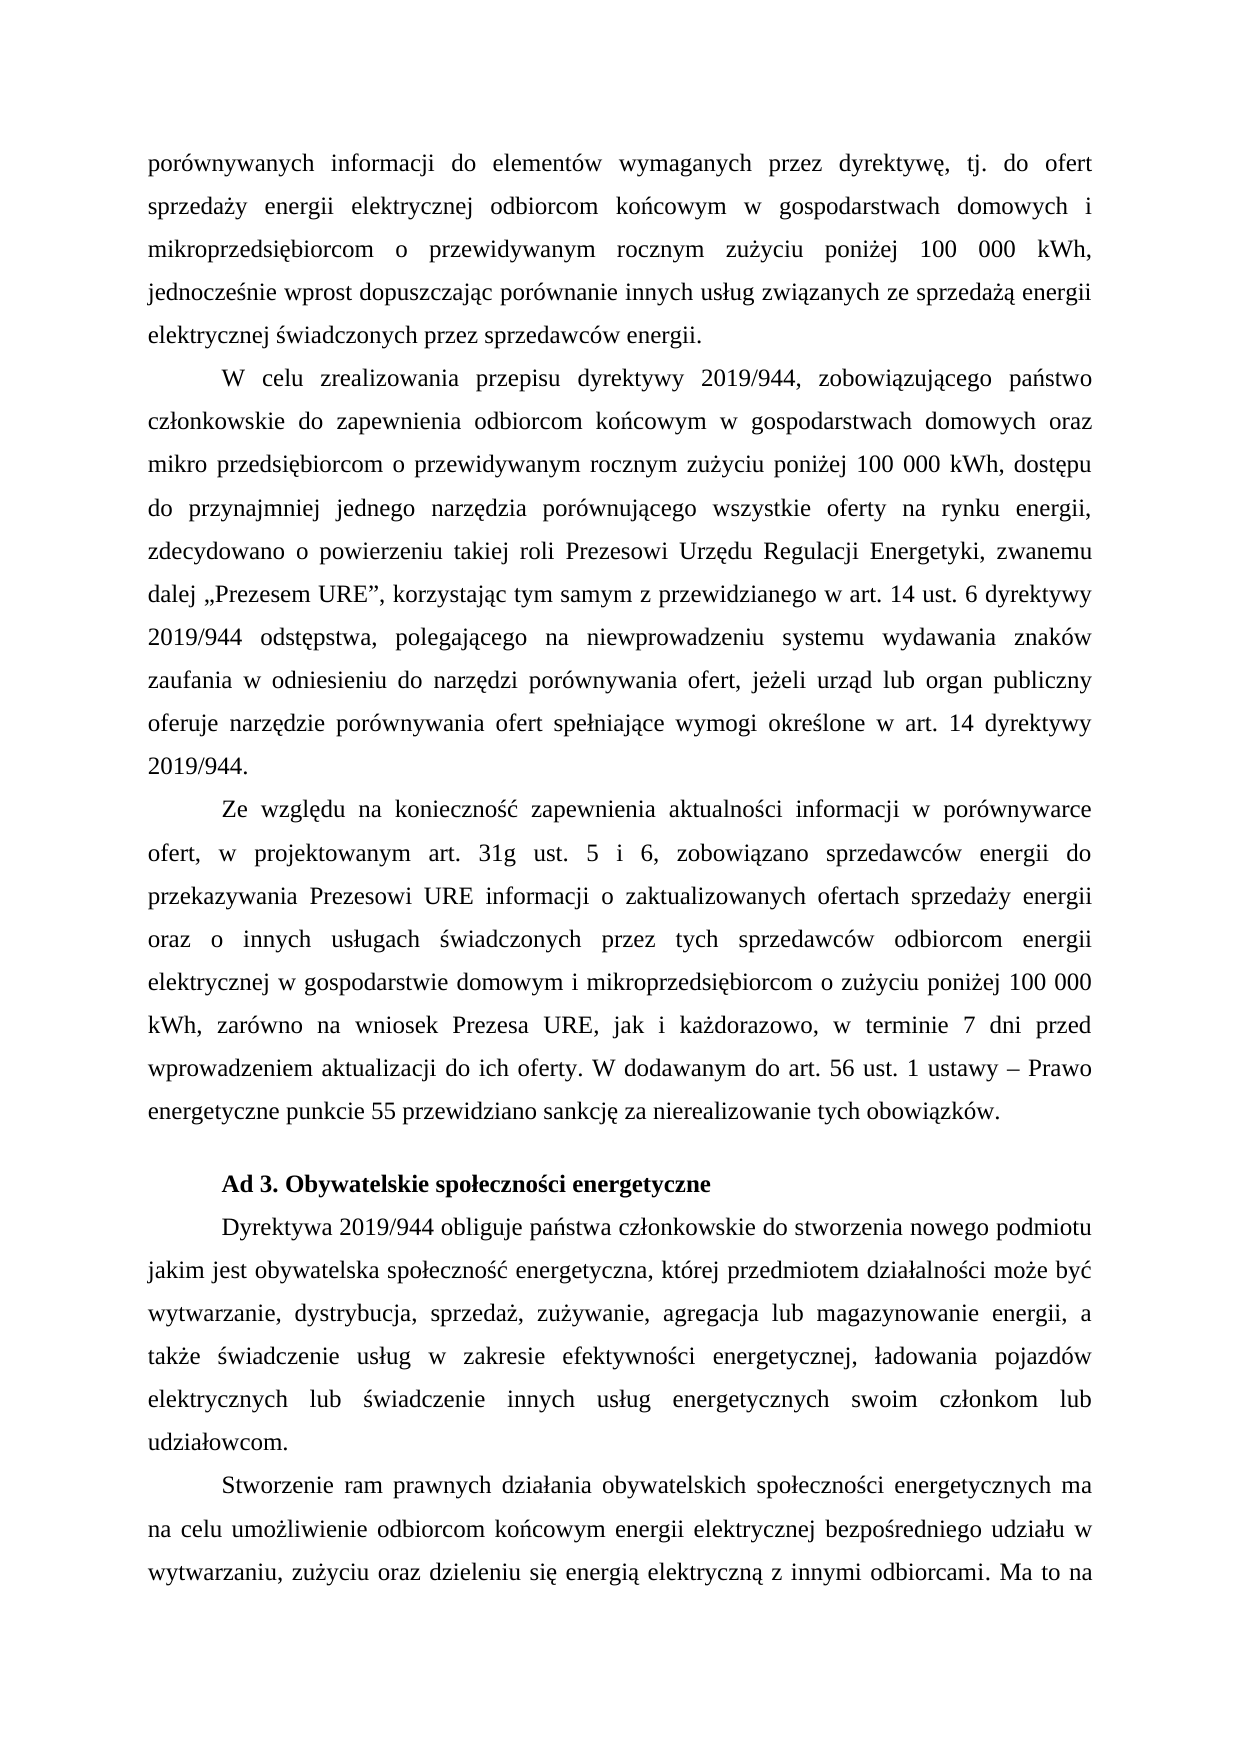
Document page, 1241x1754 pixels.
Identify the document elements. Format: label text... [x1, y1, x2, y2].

text Ad 3. Obywatelskie społeczności energetyczne [148, 1169, 1093, 1197]
text Ze względu na konieczność zapewnienia aktualności informacji w porównywarce ofert, w projektowanym art. 31g ust. 5 i 6, zobowiązano sprzedawców energii do przekazywania Prezesowi URE informacji o zaktualizowanych ofertach sprzedaży energii oraz o innych usługach świadczonych przez tych sprzedawców odbiorcom energii elektrycznej w gospodarstwie domowym i mikroprzedsiębiorcom o zużyciu poniżej 100 000 kWh, zarówno na wniosek Prezesa URE, jak i każdorazowo, w terminie 7 dni przed wprowadzeniem aktualizacji do ich oferty. W dodawanym do art. 56 ust. 1 ustawy – Prawo energetyczne punkcie 55 przewidziano sankcję za nierealizowanie tych obowiązków. [148, 794, 1093, 1125]
text Dyrektywa 2019/944 obliguje państwa członkowskie do stworzenia nowego podmiotu jakim jest obywatelska społeczność energetyczna, której przedmiotem działalności może być wytwarzanie, dystrybucja, sprzedaż, zużywanie, agregacja lub magazynowanie energii, a także świadczenie usług w zakresie efektywności energetycznej, ładowania pojazdów elektrycznych lub świadczenie innych usług energetycznych swoim członkom lub udziałowcom. [148, 1212, 1093, 1456]
text W celu zrealizowania przepisu dyrektywy 2019/944, zobowiązującego państwo członkowskie do zapewnienia odbiorcom końcowym w gospodarstwach domowych oraz mikro przedsiębiorcom o przewidywanym rocznym zużyciu poniżej 100 000 kWh, dostępu do przynajmniej jednego narzędzia porównującego wszystkie oferty na rynku energii, zdecydowano o powierzeniu takiej roli Prezesowi Urzędu Regulacji Energetyki, zwanemu dalej „Prezesem URE”, korzystając tym samym z przewidzianego w art. 14 ust. 6 dyrektywy 2019/944 odstępstwa, polegającego na niewprowadzeniu systemu wydawania znaków zaufania w odniesieniu do narzędzi porównywania ofert, jeżeli urząd lub organ publiczny oferuje narzędzie porównywania ofert spełniające wymogi określone w art. 14 dyrektywy 2019/944. [148, 363, 1093, 780]
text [148, 148, 1093, 349]
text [148, 1471, 1093, 1586]
